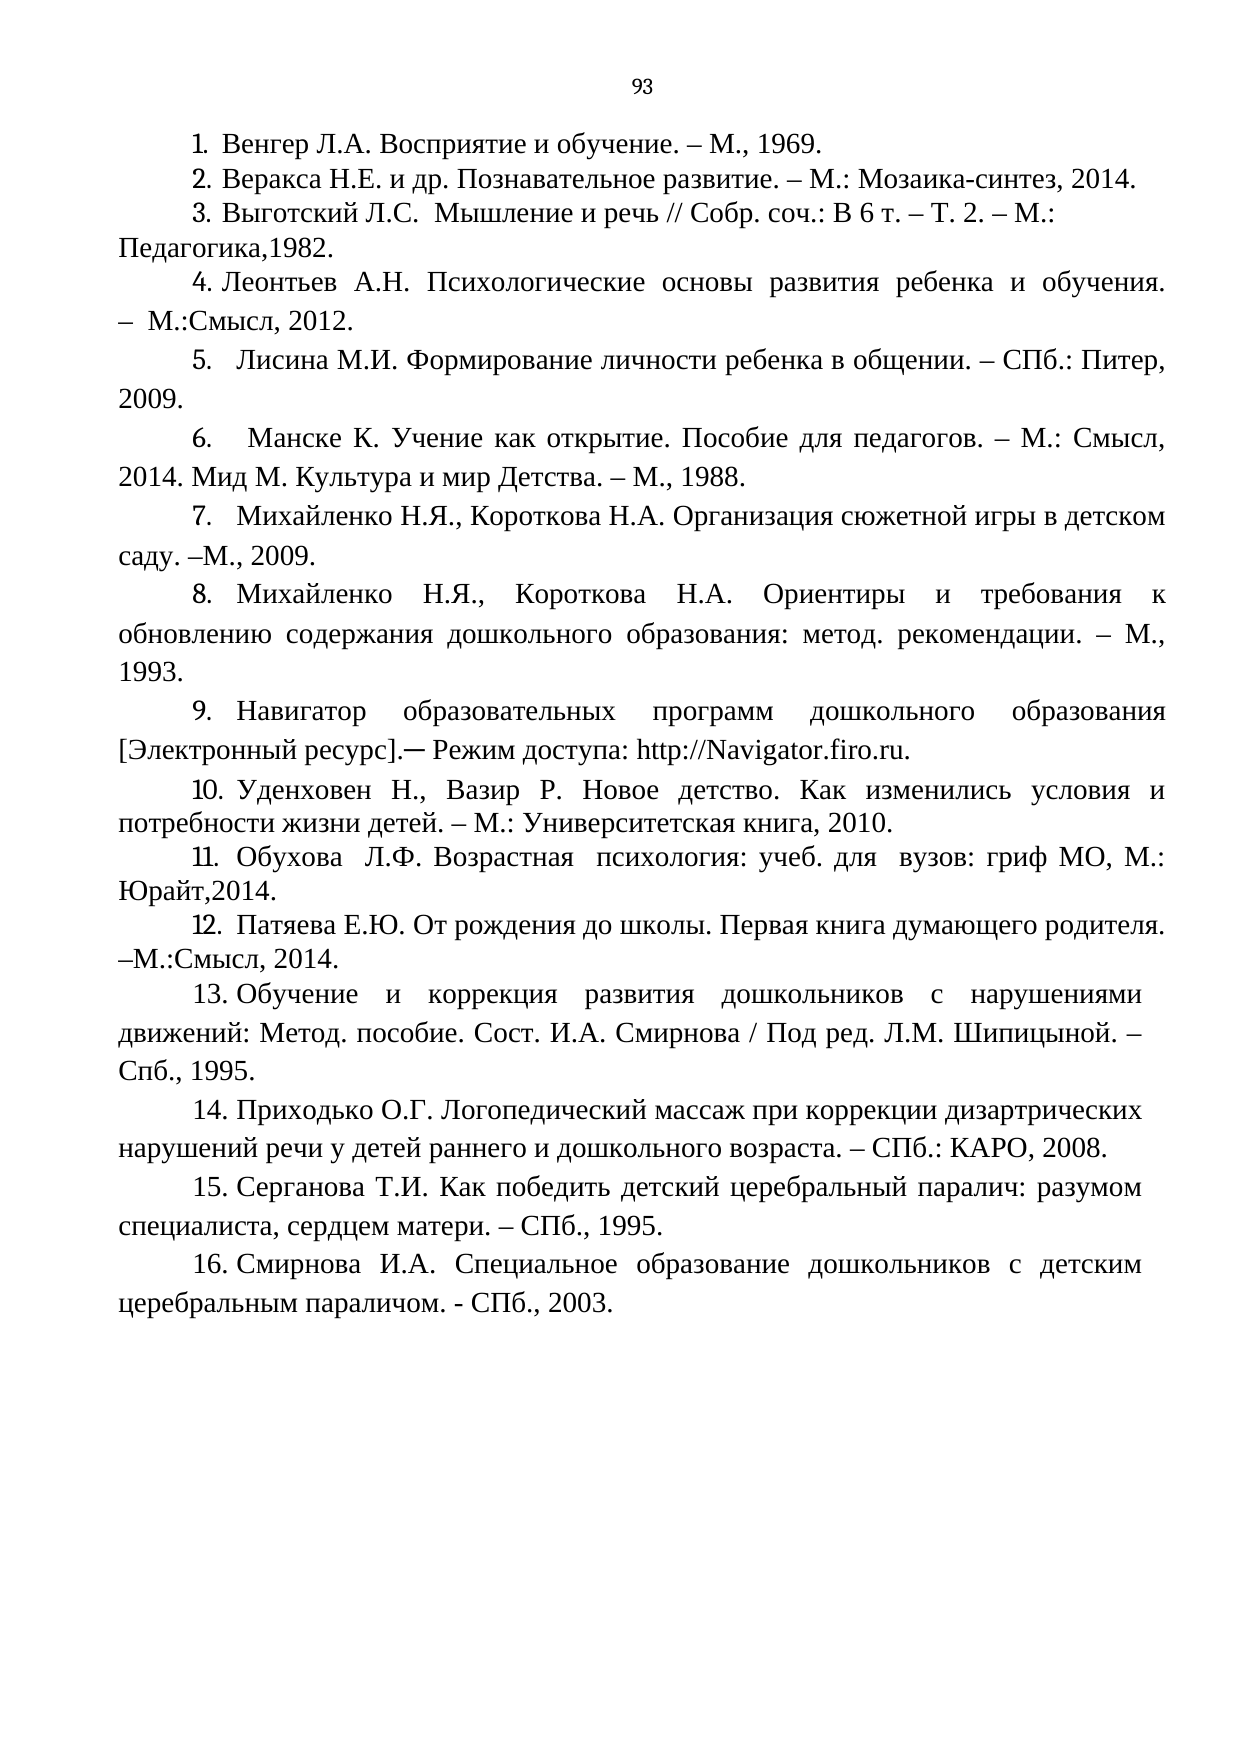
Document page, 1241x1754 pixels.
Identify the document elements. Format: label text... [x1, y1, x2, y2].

list Приходько О.Г. Логопедический массаж при коррекции дизартрических нарушений речи у детей раннего и дошкольного возраста. – СПб.: КАРО, 2008. [118, 1092, 1143, 1164]
list Леонтьев А.Н. Психологические основы развития ребенка и обучения. – М.:Смысл, 2012. [118, 264, 1167, 337]
list Выготский Л.С. Мышление и речь // Собр. соч.: В 6 т. – Т. 2. – М.: Педагогика,1982. [118, 196, 1167, 264]
list Смирнова И.А. Специальное образование дошкольников с детским церебральным параличом. - СПб., 2003. [118, 1246, 1143, 1318]
list Веракса Н.Е. и др. Познавательное развитие. – М.: Мозаика-синтез, 2014. [118, 161, 1167, 196]
list Патяева Е.Ю. От рождения до школы. Первая книга думающего родителя. –М.:Смысл, 2014. [118, 907, 1167, 975]
list Манске К. Учение как открытие. Пособие для педагогов. – М.: Смысл, 2014. Мид М. Культура и мир Детства. – М., 1988. [118, 420, 1167, 493]
list Михайленко Н.Я., Короткова Н.А. Организация сюжетной игры в детском саду. –М., 2009. [118, 498, 1167, 571]
list Навигатор образовательных программ дошкольного образования [Электронный ресурс].─ Режим доступа: http://Navigator.firo.ru. [118, 693, 1167, 766]
list Обучение и коррекция развития дошкольников с нарушениями движений: Метод. пособие. Сост. И.А. Смирнова / Под ред. Л.М. Шипицыной. – Спб., 1995. [118, 976, 1143, 1087]
list Уденховен Н., Вазир Р. Новое детство. Как изменились условия и потребности жизни детей. – М.: Университетская книга, 2010. [118, 772, 1167, 839]
list Лисина М.И. Формирование личности ребенка в общении. – СПб.: Питер, 2009. [118, 342, 1167, 415]
list Серганова Т.И. Как победить детский церебральный паралич: разумом специалиста, сердцем матери. – СПб., 1995. [118, 1169, 1143, 1241]
list Венгер Л.А. Восприятие и обучение. – М., 1969. [118, 126, 1167, 161]
list Михайленко Н.Я., Короткова Н.А. Ориентиры и требования к обновлению содержания дошкольного образования: метод. рекомендации. – М., 1993. [118, 576, 1167, 688]
list Обухова Л.Ф. Возрастная психология: учеб. для вузов: гриф МО, М.: Юрайт,2014. [118, 839, 1167, 907]
